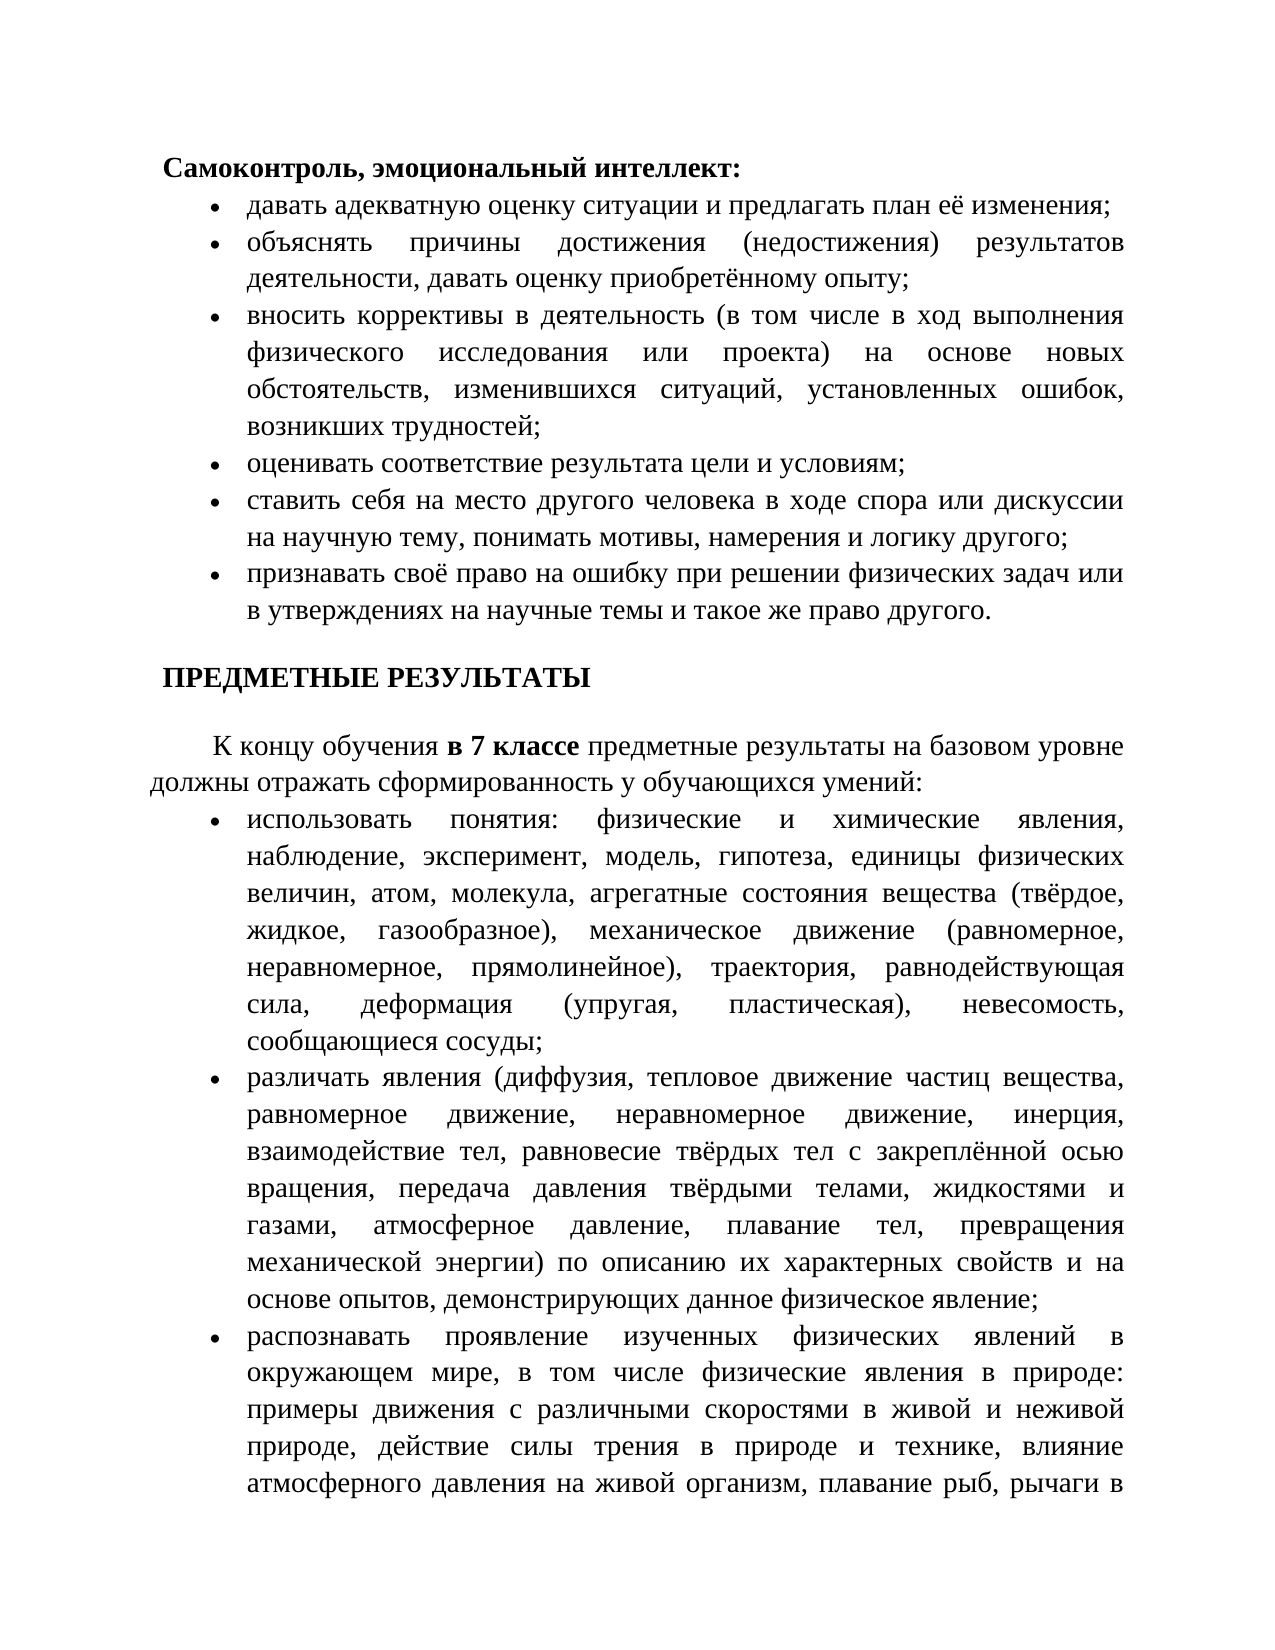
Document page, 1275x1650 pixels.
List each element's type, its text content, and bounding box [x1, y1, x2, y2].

text ПРЕДМЕТНЫЕ РЕЗУЛЬТАТЫ [162, 660, 1125, 694]
list различать явления (диффузия, тепловое движение частиц вещества, равномерное движение, неравномерное движение, инерция, взаимодействие тел, равновесие твёрдых тел с закреплённой осью вращения, передача давления твёрдыми телами, жидкостями и газами, атмосферное давление, плавание тел, превращения механической энергии) по описанию их характерных свойств и на основе опытов, демонстрирующих данное физическое явление; [209, 1059, 1125, 1314]
text К концу обучения в 7 классе предметные результаты на базовом уровне должны отражать сформированность у обучающихся умений: [150, 728, 1125, 798]
list использовать понятия: физические и химические явления, наблюдение, эксперимент, модель, гипотеза, единицы физических величин, атом, молекула, агрегатные состояния вещества (твёрдое, жидкое, газообразное), механическое движение (равномерное, неравномерное, прямолинейное), траектория, равнодействующая сила, деформация (упругая, пластическая), невесомость, сообщающиеся сосуды; [209, 801, 1125, 1056]
list давать адекватную оценку ситуации и предлагать план её изменения; [209, 187, 1125, 220]
list объяснять причины достижения (недостижения) результатов деятельности, давать оценку приобретённому опыту; [209, 224, 1125, 294]
list вносить коррективы в деятельность (в том числе в ход выполнения физического исследования или проекта) на основе новых обстоятельств, изменившихся ситуаций, установленных ошибок, возникших трудностей; [209, 297, 1125, 442]
list оценивать соответствие результата цели и условиям; [209, 445, 1125, 478]
text Самоконтроль, эмоциональный интеллект: [162, 150, 1125, 183]
list ставить себя на место другого человека в ходе спора или дискуссии на научную тему, понимать мотивы, намерения и логику другого; [209, 482, 1125, 552]
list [209, 1318, 1125, 1499]
list признавать своё право на ошибку при решении физических задач или в утверждениях на научные темы и такое же право другого. [209, 556, 1125, 626]
